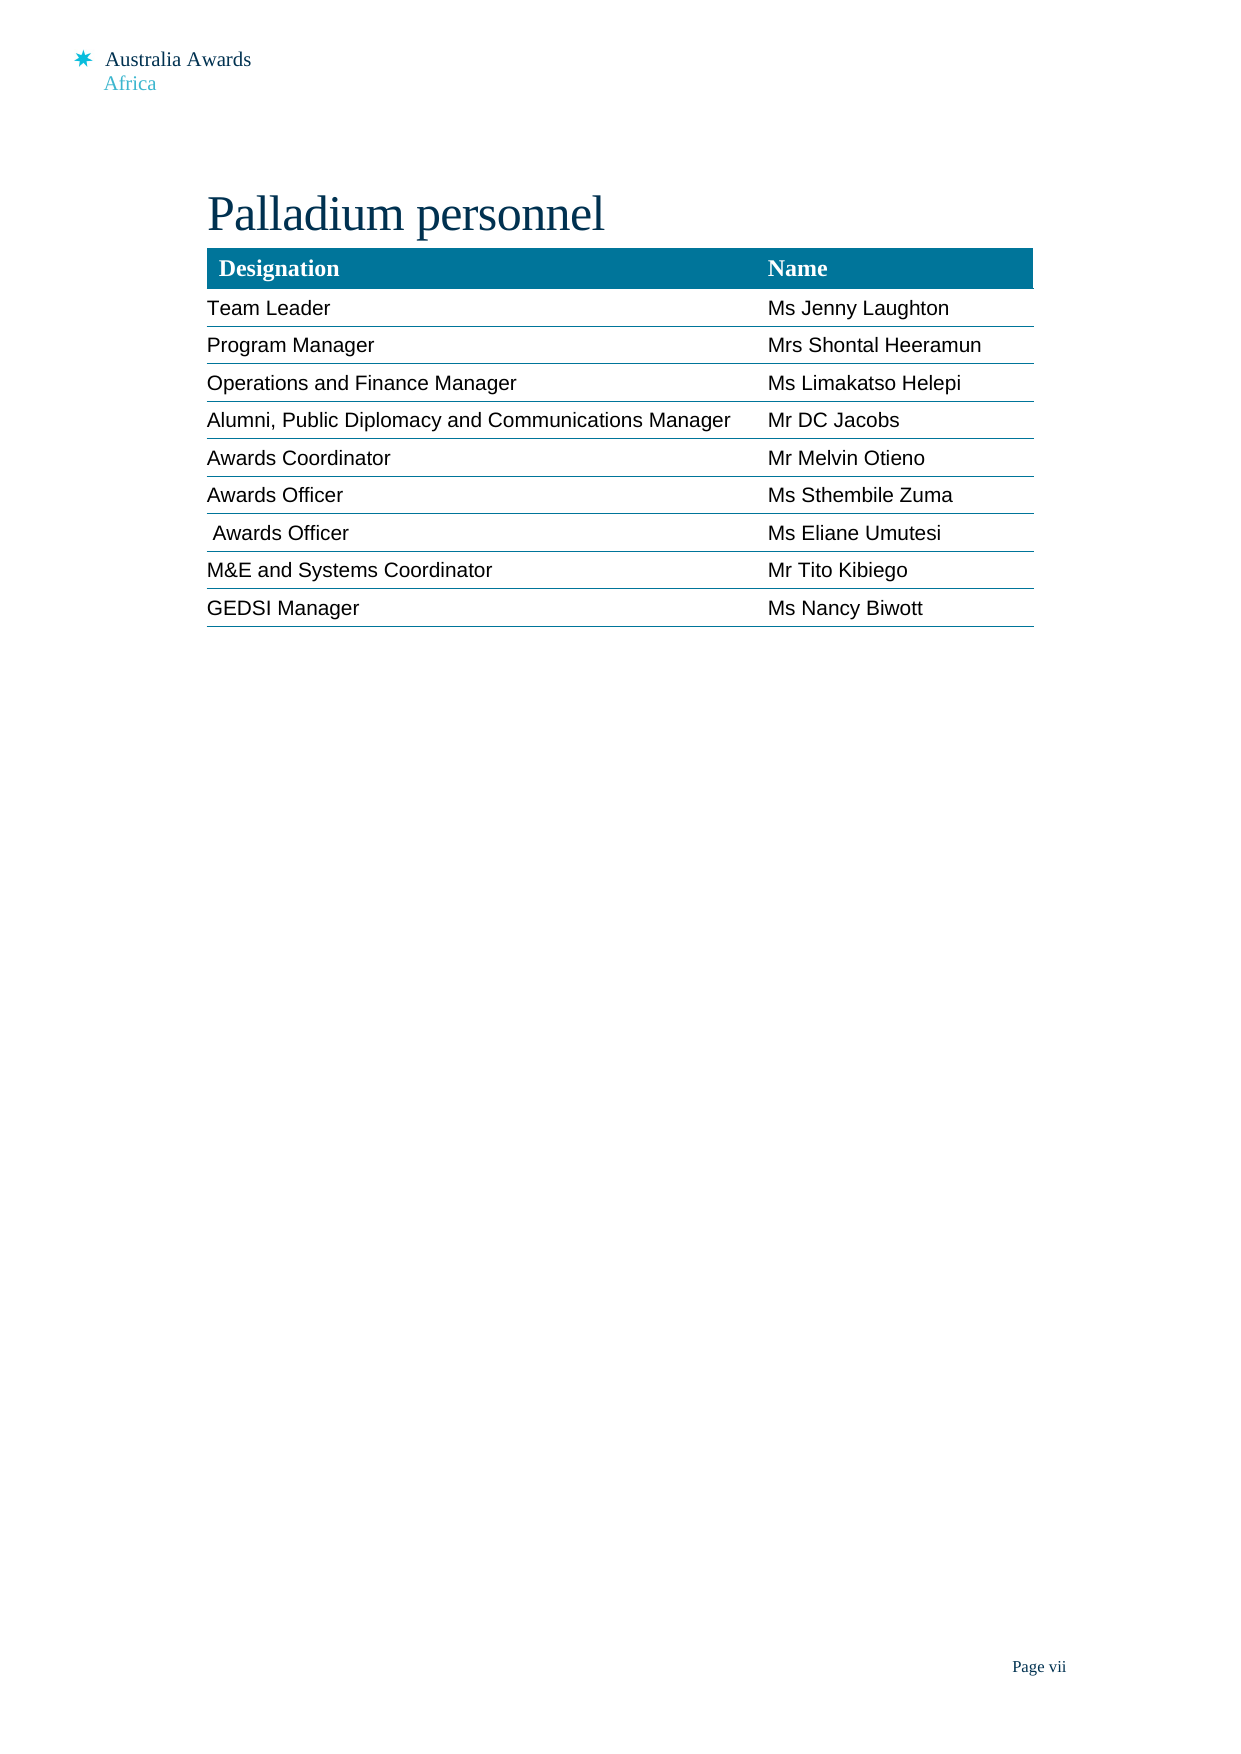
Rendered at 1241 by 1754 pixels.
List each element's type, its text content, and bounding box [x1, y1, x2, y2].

table_cell Awards Officer [207, 477, 768, 513]
table_cell Ms Nancy Biwott [768, 589, 1033, 626]
table_cell Mr DC Jacobs [768, 402, 1033, 438]
table_cell Alumni, Public Diplomacy and Communications Manager [207, 402, 768, 438]
table_cell Ms Limakatso Helepi [768, 364, 1033, 401]
table_header Name [768, 248, 1033, 288]
picture [73, 49, 105, 67]
table_cell Mr Melvin Otieno [768, 439, 1033, 476]
table_cell Mr Tito Kibiego [768, 552, 1033, 588]
subtitle Palladium personnel [207, 183, 1033, 242]
table_cell M&E and Systems Coordinator [207, 552, 768, 588]
table_cell Mrs Shontal Heeramun [768, 327, 1033, 363]
table_cell Team Leader [207, 289, 768, 326]
table_cell GEDSI Manager [207, 589, 768, 626]
table_cell Ms Jenny Laughton [768, 289, 1033, 326]
table_cell Program Manager [207, 327, 768, 363]
table_cell Awards Coordinator [207, 439, 768, 476]
table_cell Awards Officer [207, 514, 768, 551]
table_header Designation [207, 248, 768, 288]
table_cell Operations and Finance Manager [207, 364, 768, 401]
table_cell Ms Sthembile Zuma [768, 477, 1033, 513]
table_cell Ms Eliane Umutesi [768, 514, 1033, 551]
